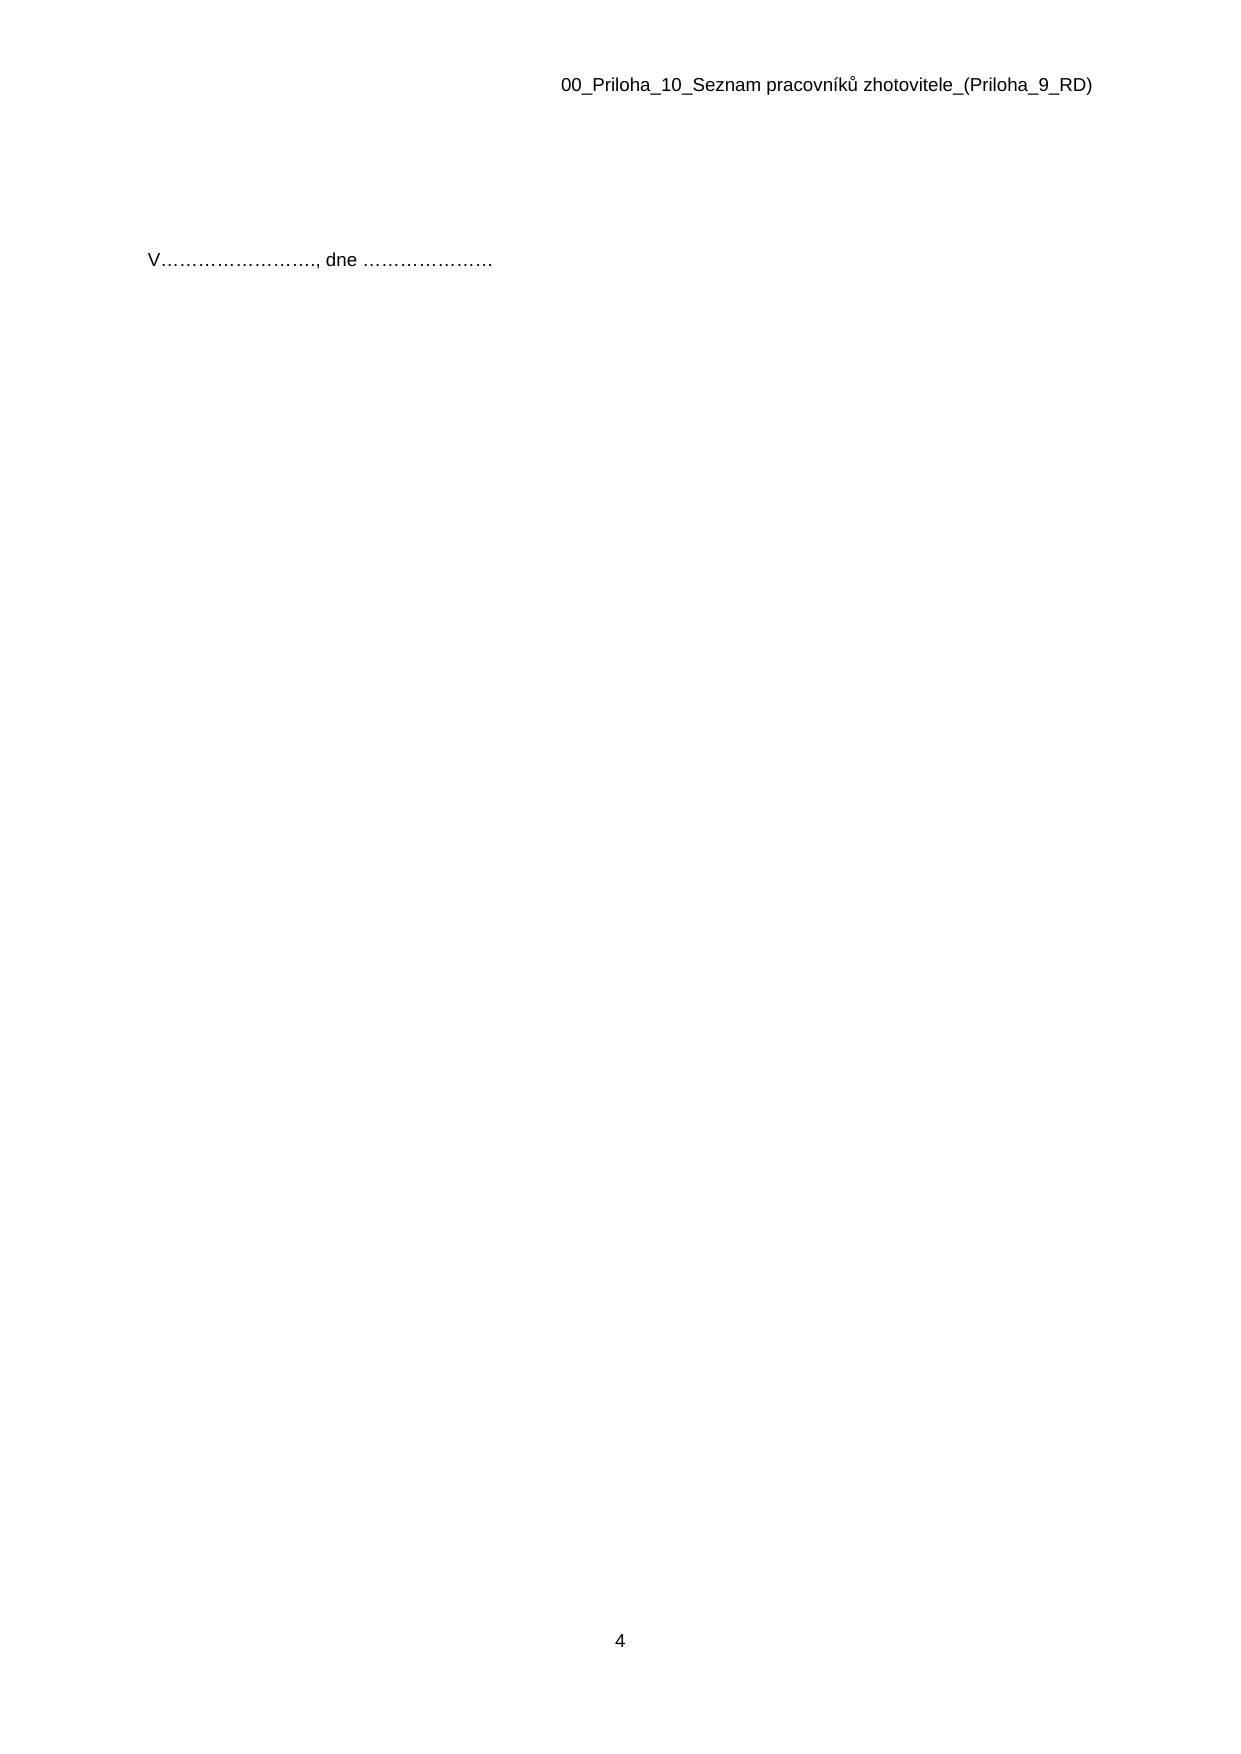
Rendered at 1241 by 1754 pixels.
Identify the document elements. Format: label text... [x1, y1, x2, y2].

text V……………………., dne ………………… [148, 243, 1092, 272]
